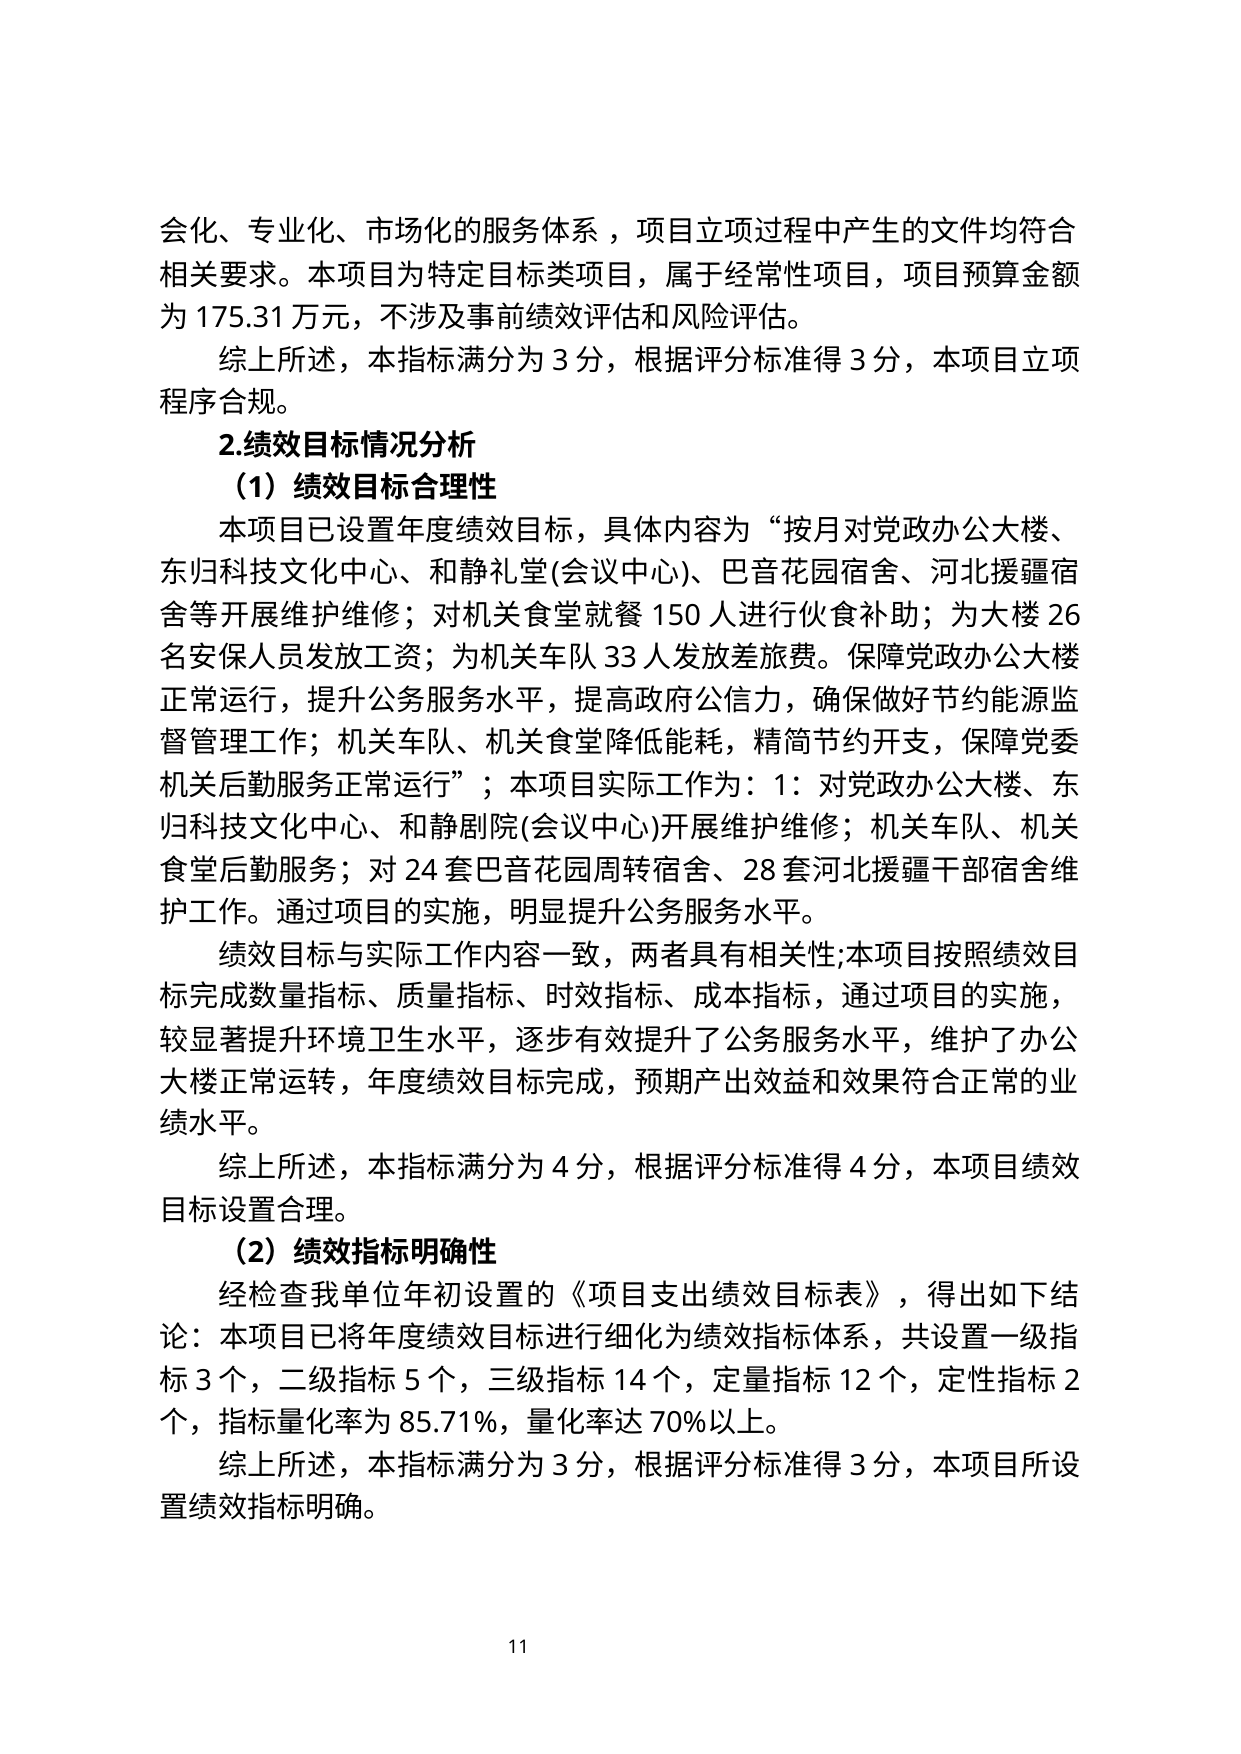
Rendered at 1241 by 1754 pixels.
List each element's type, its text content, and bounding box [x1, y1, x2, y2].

text 综上所述，本指标满分为3分，根据评分标准得3分，本项目立项程序合规。 [159, 336, 1081, 421]
subtitle 2.绩效目标情况分析 [159, 421, 1081, 464]
text 绩效目标与实际工作内容一致，两者具有相关性;本项目按照绩效目标完成数量指标、质量指标、时效指标、成本指标，通过项目的实施，较显著提升环境卫生水平，逐步有效提升了公务服务水平，维护了办公大楼正常运转，年度绩效目标完成，预期产出效益和效果符合正常的业绩水平。 [159, 931, 1081, 1144]
text 综上所述，本指标满分为3分，根据评分标准得3分，本项目所设置绩效指标明确。 [159, 1441, 1081, 1526]
text （2）绩效指标明确性 [159, 1229, 1081, 1271]
text 综上所述，本指标满分为4分，根据评分标准得4分，本项目绩效目标设置合理。 [159, 1144, 1081, 1229]
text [159, 209, 1081, 336]
text 经检查我单位年初设置的《项目支出绩效目标表》，得出如下结论：本项目已将年度绩效目标进行细化为绩效指标体系，共设置一级指标3个，二级指标5个，三级指标14个，定量指标12个，定性指标2个，指标量化率为85.71%，量化率达70%以上。 [159, 1271, 1081, 1441]
text 本项目已设置年度绩效目标，具体内容为“按月对党政办公大楼、东归科技文化中心、和静礼堂(会议中心)、巴音花园宿舍、河北援疆宿舍等开展维护维修；对机关食堂就餐150人进行伙食补助；为大楼26名安保人员发放工资；为机关车队33人发放差旅费。保障党政办公大楼正常运行，提升公务服务水平，提高政府公信力，确保做好节约能源监督管理工作；机关车队、机关食堂降低能耗，精简节约开支，保障党委机关后勤服务正常运行”；本项目实际工作为：1：对党政办公大楼、东归科技文化中心、和静剧院(会议中心)开展维护维修；机关车队、机关食堂后勤服务；对24套巴音花园周转宿舍、28套河北援疆干部宿舍维护工作。通过项目的实施，明显提升公务服务水平。 [159, 506, 1081, 931]
text （1）绩效目标合理性 [159, 464, 1081, 506]
